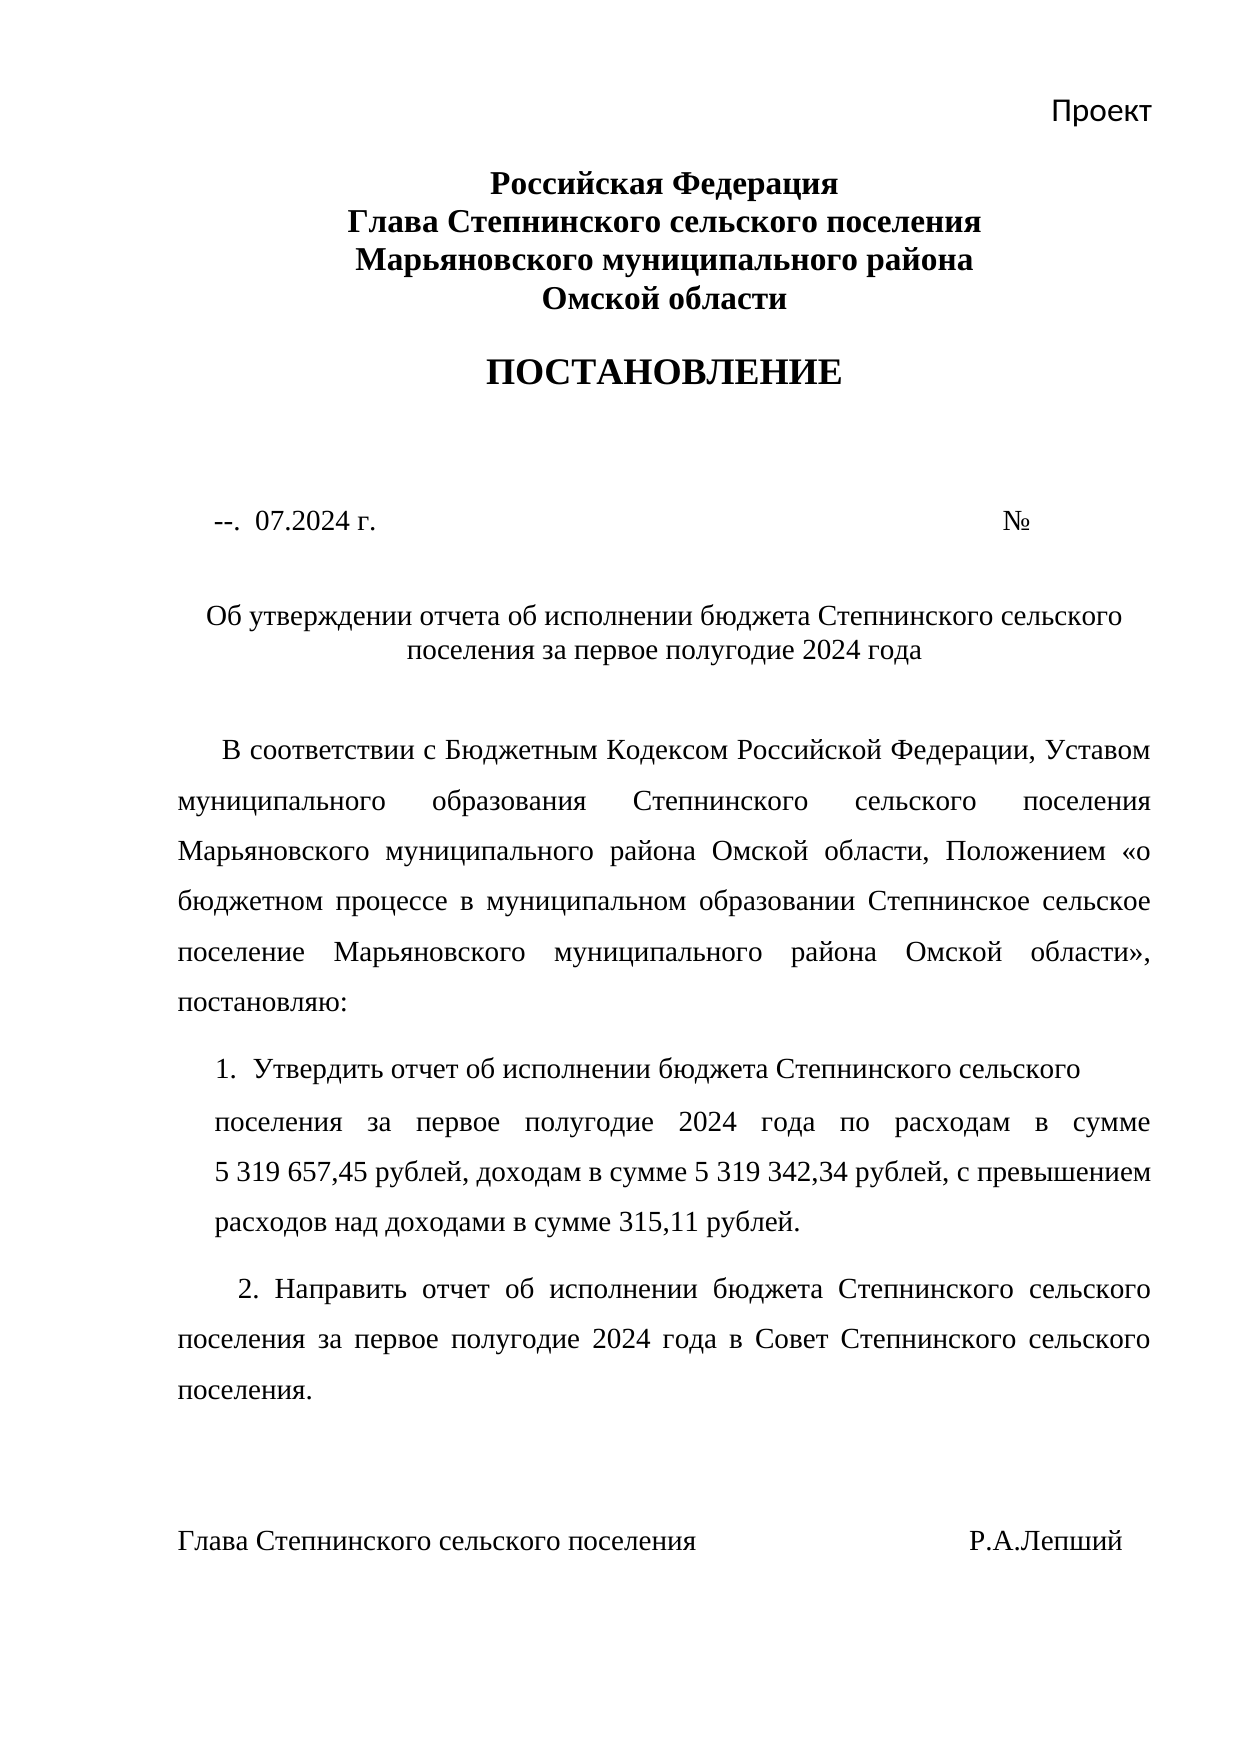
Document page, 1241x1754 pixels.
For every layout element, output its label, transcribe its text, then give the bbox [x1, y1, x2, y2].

text 2. Направить отчет об исполнении бюджета Степнинского сельского поселения за первое полугодие 2024 года в Совет Степнинского сельского поселения. [177, 1271, 1152, 1406]
text Марьяновского муниципального района [177, 239, 1152, 278]
text Проект [177, 89, 1152, 129]
text Глава Степнинского сельского поселения [177, 201, 1152, 239]
text Глава Степнинского сельского поселения Р.А.Лепший [177, 1523, 1152, 1556]
text поселения за первое полугодие 2024 года по расходам в сумме 5 319 657,45 рублей, доходам в сумме 5 319 342,34 рублей, с превышением расходов над доходами в сумме 315,11 рублей. [214, 1104, 1152, 1238]
text Омской области [177, 278, 1152, 316]
text ПОСТАНОВЛЕНИЕ [177, 350, 1152, 393]
text --. 07.2024 г. № [177, 503, 1152, 537]
text Российская Федерация [177, 163, 1152, 201]
list Утвердить отчет об исполнении бюджета Степнинского сельского [215, 1051, 1152, 1084]
text Об утверждении отчета об исполнении бюджета Степнинского сельского поселения за первое полугодие 2024 года [177, 598, 1152, 665]
text В соответствии с Бюджетным Кодексом Российской Федерации, Уставом муниципального образования Степнинского сельского поселения Марьяновского муниципального района Омской области, Положением «о бюджетном процессе в муниципальном образовании Степнинское сельское поселение Марьяновского муниципального района Омской области», постановляю: [177, 732, 1152, 1017]
